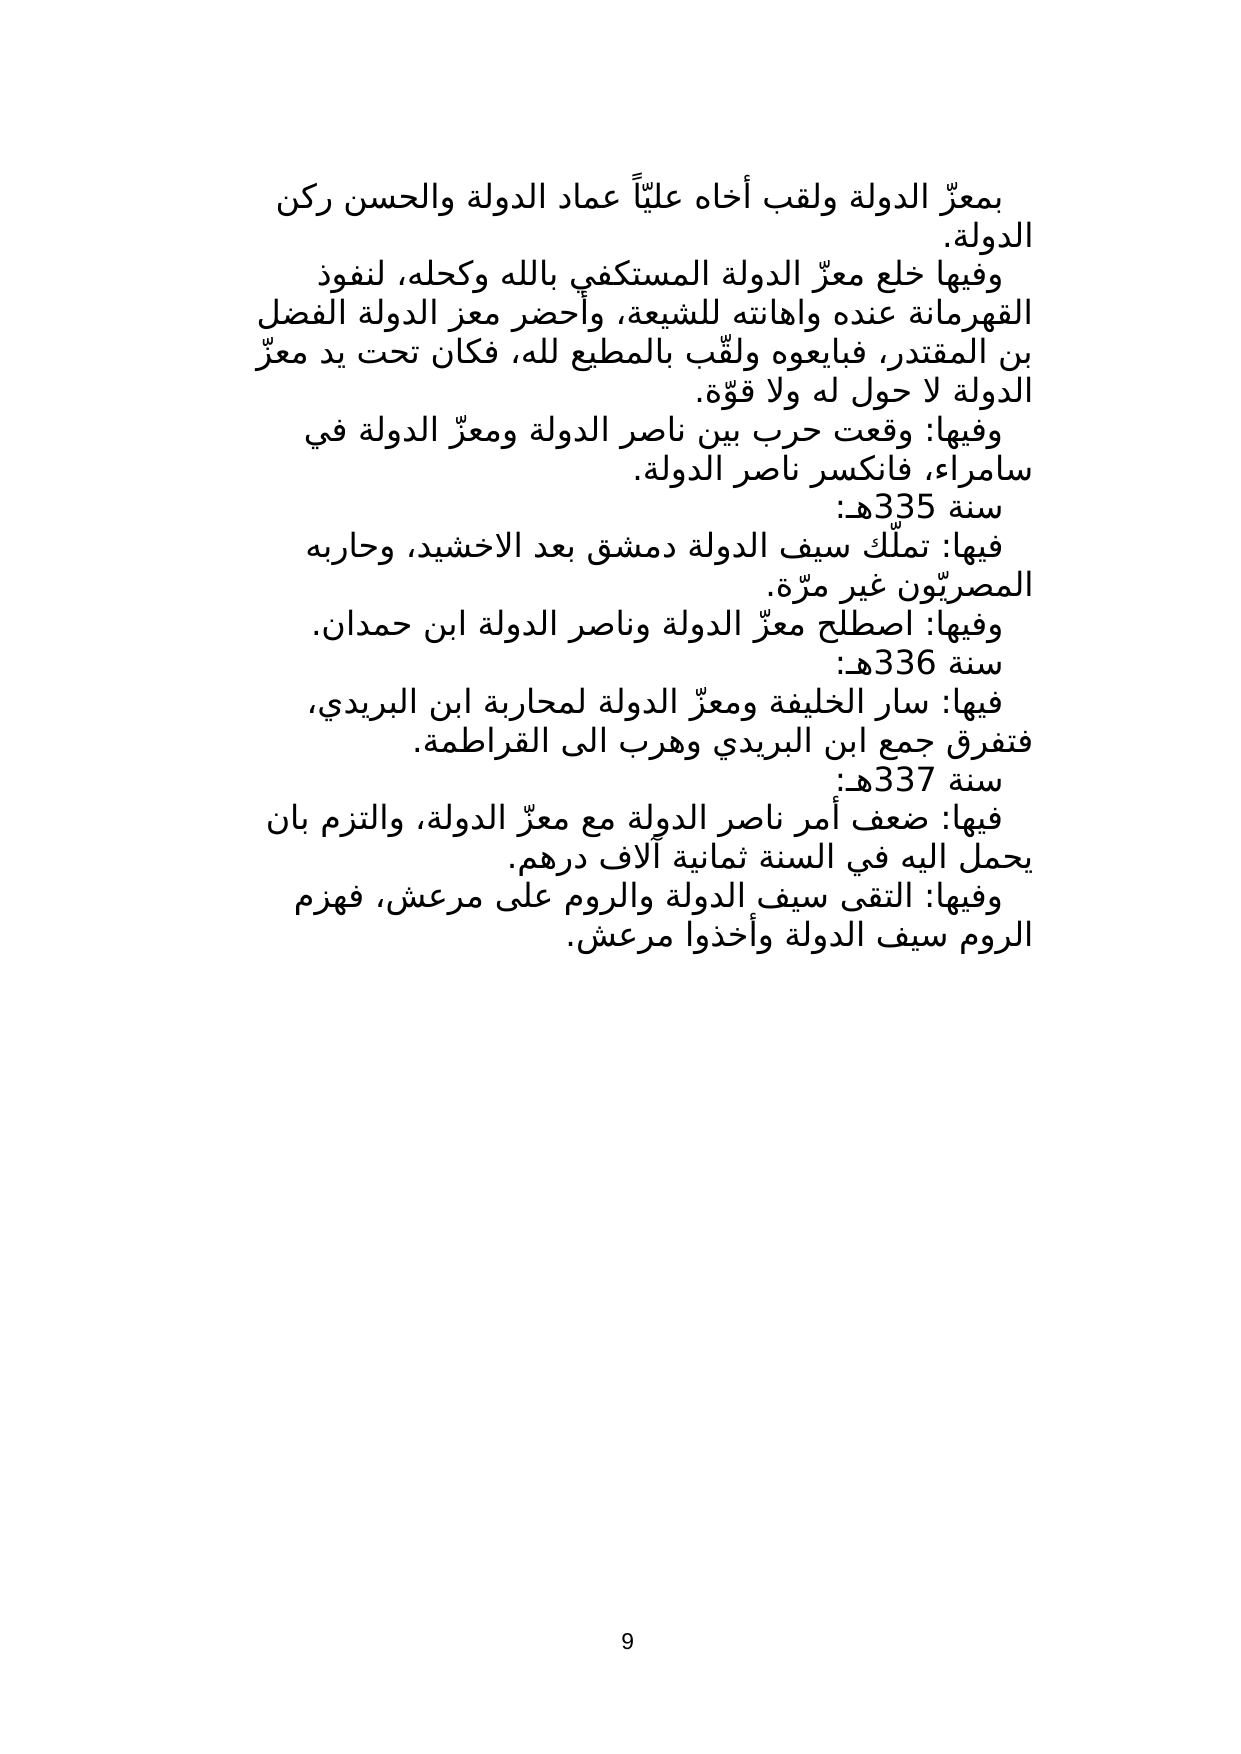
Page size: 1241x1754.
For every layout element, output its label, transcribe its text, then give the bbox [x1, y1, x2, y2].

text سنة 335هـ: [222, 488, 1033, 527]
text وفيها: اصطلح معزّ الدولة وناصر الدولة ابن حمدان. [222, 604, 1033, 643]
text سنة 336هـ: [222, 643, 1033, 682]
text فيها: تملّك سيف الدولة دمشق بعد الاخشيد، وحاربه المصريّون غير مرّة. [222, 527, 1033, 604]
text فيها: سار الخليفة ومعزّ الدولة لمحاربة ابن البريدي، فتفرق جمع ابن البريدي وهرب الى القراطمة. [222, 682, 1033, 760]
text سنة 337هـ: [222, 760, 1033, 799]
text فيها: ضعف أمر ناصر الدولة مع معزّ الدولة، والتزم بان يحمل اليه في السنة ثمانية آلاف درهم. [222, 799, 1033, 877]
text وفيها: التقى سيف الدولة والروم على مرعش، فهزم الروم سيف الدولة وأخذوا مرعش. [222, 877, 1033, 954]
text بمعزّ الدولة ولقب أخاه عليّاً عماد الدولة والحسن ركن الدولة. [222, 177, 1033, 255]
text وفيها: وقعت حرب بين ناصر الدولة ومعزّ الدولة في سامراء، فانكسر ناصر الدولة. [222, 410, 1033, 488]
text وفيها خلع معزّ الدولة المستكفي بالله وكحله، لنفوذ القهرمانة عنده واهانته للشيعة، وأحضر معز الدولة الفضل بن المقتدر، فبايعوه ولقّب بالمطيع لله، فكان تحت يد معزّ الدولة لا حول له ولا قوّة. [222, 255, 1033, 410]
